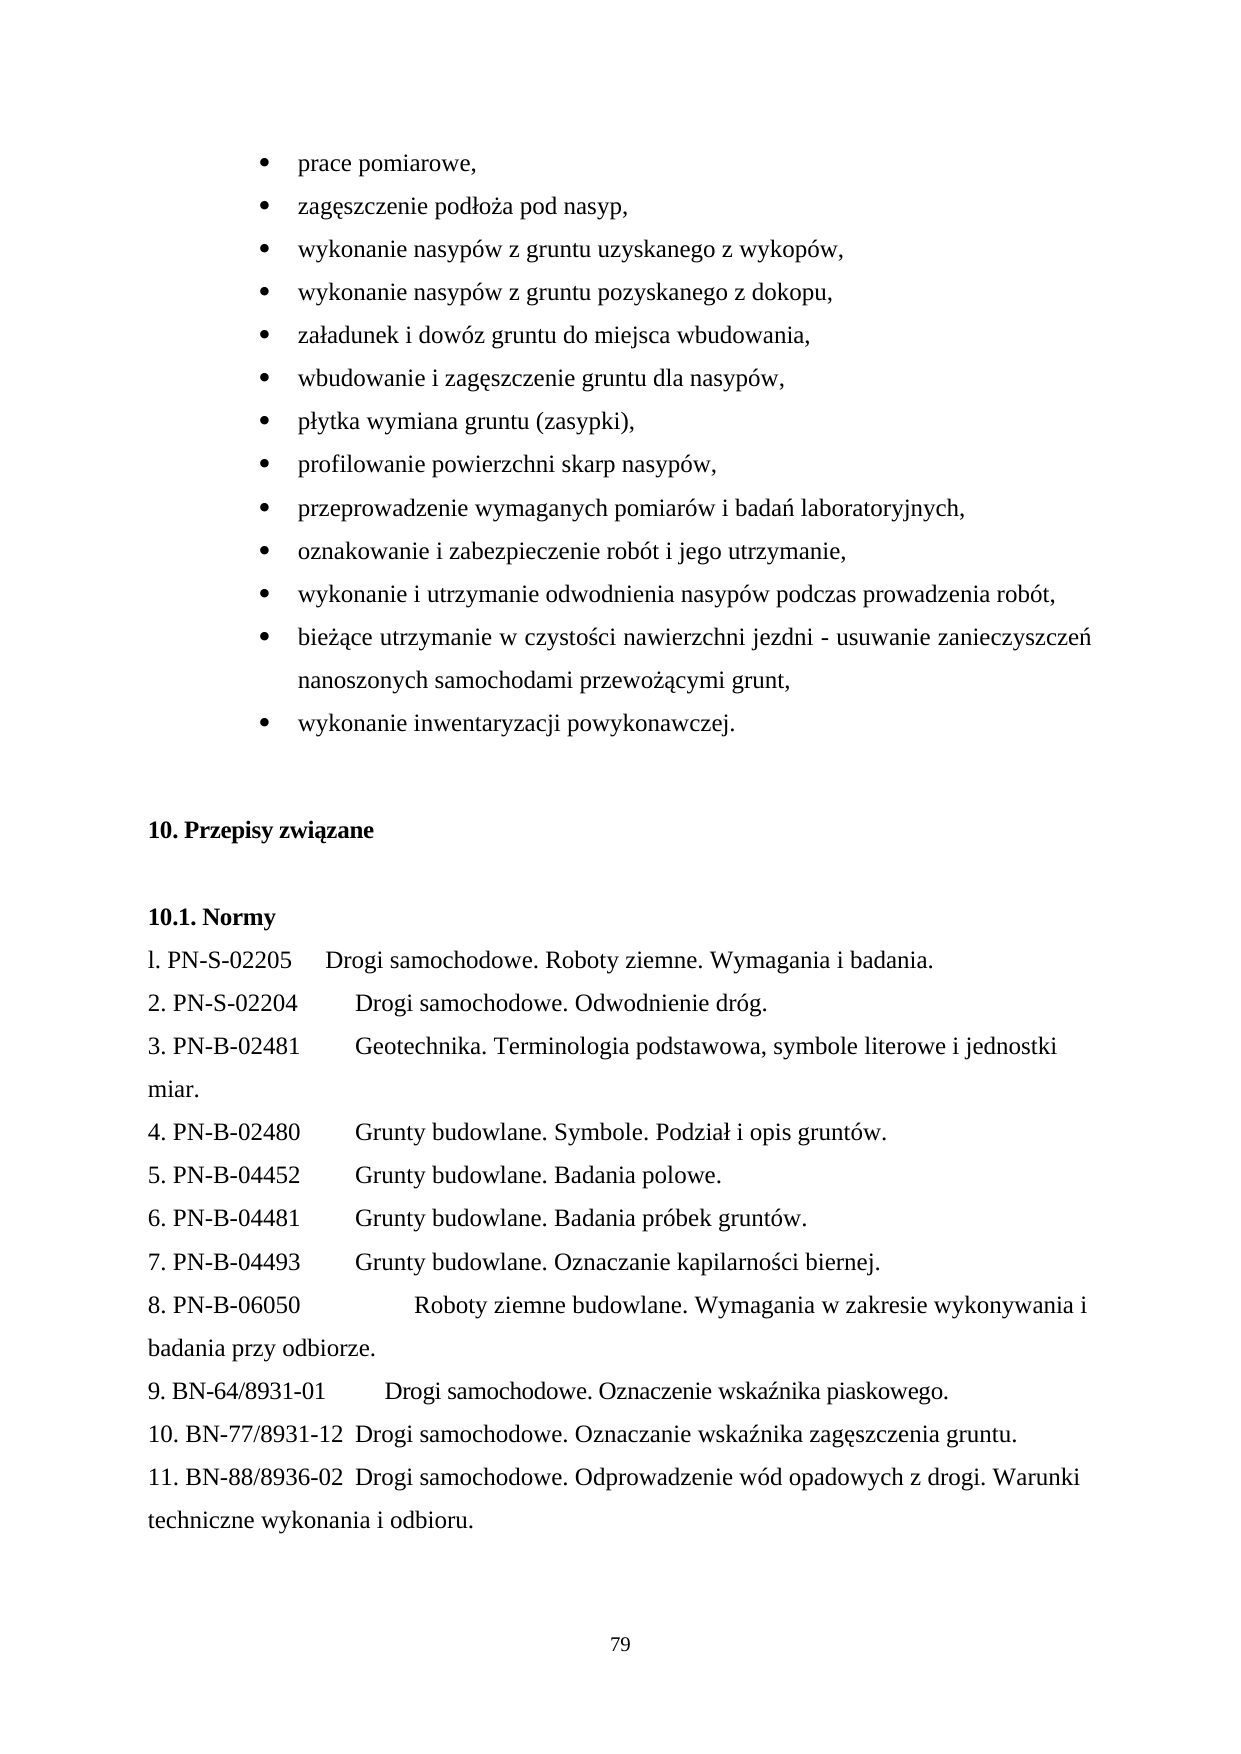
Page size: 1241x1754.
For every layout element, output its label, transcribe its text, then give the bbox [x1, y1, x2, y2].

text 10.1. Normy [148, 902, 1093, 930]
text 3. PN-B-02481 Geotechnika. Terminologia podstawowa, symbole literowe i jednostki miar. [148, 1031, 1093, 1103]
list bieżące utrzymanie w czystości nawierzchni jezdni - usuwanie zanieczyszczeń nanoszonych samochodami przewożącymi grunt, [260, 622, 1093, 694]
text 2. PN-S-02204 Drogi samochodowe. Odwodnienie dróg. [148, 988, 1093, 1017]
list zagęszczenie podłoża pod nasyp, [260, 191, 1093, 219]
text 5. PN-B-04452 Grunty budowlane. Badania polowe. [148, 1160, 1093, 1189]
text l. PN-S-02205 Drogi samochodowe. Roboty ziemne. Wymagania i badania. [148, 945, 1093, 973]
text 7. PN-B-04493 Grunty budowlane. Oznaczanie kapilarności biernej. [148, 1247, 1093, 1275]
text 4. PN-B-02480 Grunty budowlane. Symbole. Podział i opis gruntów. [148, 1117, 1093, 1146]
list wykonanie i utrzymanie odwodnienia nasypów podczas prowadzenia robót, [260, 579, 1093, 608]
list przeprowadzenie wymaganych pomiarów i badań laboratoryjnych, [260, 493, 1093, 521]
list wykonanie nasypów z gruntu uzyskanego z wykopów, [260, 234, 1093, 263]
list profilowanie powierzchni skarp nasypów, [260, 449, 1093, 478]
text 8. PN-B-06050 Roboty ziemne budowlane. Wymagania w zakresie wykonywania i badania przy odbiorze. [148, 1290, 1093, 1362]
list wbudowanie i zagęszczenie gruntu dla nasypów, [260, 363, 1093, 392]
text 10. Przepisy związane [148, 815, 1093, 844]
text 6. PN-B-04481 Grunty budowlane. Badania próbek gruntów. [148, 1203, 1093, 1232]
list wykonanie nasypów z gruntu pozyskanego z dokopu, [260, 277, 1093, 306]
list oznakowanie i zabezpieczenie robót i jego utrzymanie, [260, 536, 1093, 564]
list płytka wymiana gruntu (zasypki), [260, 406, 1093, 435]
text 10. BN-77/8931-12 Drogi samochodowe. Oznaczanie wskaźnika zagęszczenia gruntu. [148, 1419, 1093, 1448]
list załadunek i dowóz gruntu do miejsca wbudowania, [260, 320, 1093, 349]
text 9. BN-64/8931-01 Drogi samochodowe. Oznaczenie wskaźnika piaskowego. [148, 1376, 1093, 1405]
text 11. BN-88/8936-02 Drogi samochodowe. Odprowadzenie wód opadowych z drogi. Warunki techniczne wykonania i odbioru. [148, 1462, 1093, 1534]
list wykonanie inwentaryzacji powykonawczej. [260, 708, 1093, 737]
list prace pomiarowe, [260, 148, 1093, 176]
